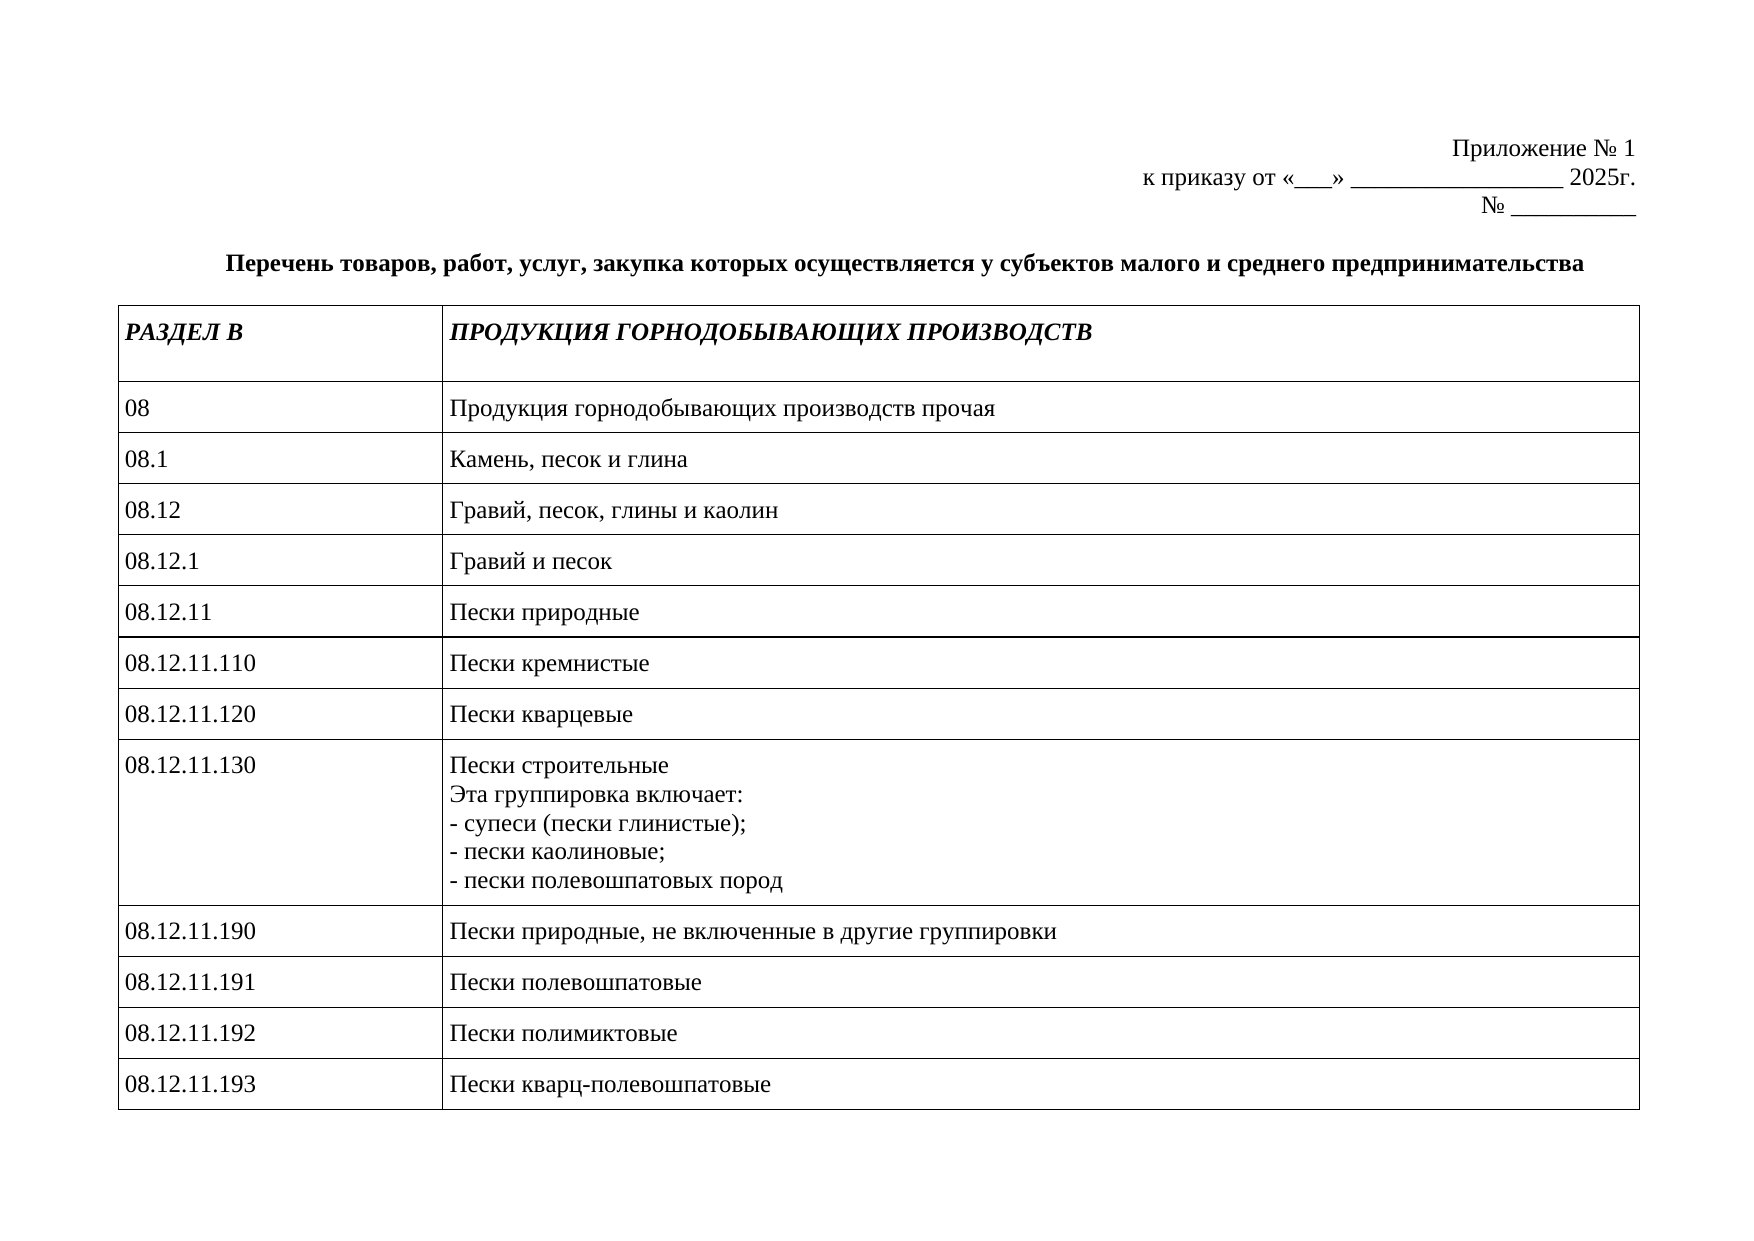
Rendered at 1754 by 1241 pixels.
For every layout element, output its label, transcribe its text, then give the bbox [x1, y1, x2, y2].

table_cell Пески кварц-полевошпатовые [443, 1059, 1639, 1109]
table_cell Пески кремнистые [443, 638, 1639, 687]
text Перечень товаров, работ, услуг, закупка которых осуществляется у субъектов малого и среднего предпринимательства [118, 248, 1636, 277]
table_cell Пески природные [443, 586, 1639, 636]
table_cell Продукция горнодобывающих производств прочая [443, 382, 1639, 432]
table_cell Пески строительные Эта группировка включает: - супеси (пески глинистые); - пески каолиновые; - пески полевошпатовых пород [443, 740, 1639, 904]
table_cell 08.12.11.110 [119, 638, 442, 687]
table_cell 08.12.11 [119, 586, 442, 636]
table_cell 08.12.1 [119, 535, 442, 585]
text к приказу от «___» _________________ 2025г. [118, 162, 1636, 190]
table_cell 08.1 [119, 433, 442, 483]
table_cell 08.12.11.120 [119, 689, 442, 738]
table_cell 08.12.11.193 [119, 1059, 442, 1109]
table_cell 08.12 [119, 484, 442, 534]
text № __________ [118, 190, 1636, 219]
table_cell 08.12.11.190 [119, 906, 442, 956]
table_header ПРОДУКЦИЯ ГОРНОДОБЫВАЮЩИХ ПРОИЗВОДСТВ [443, 306, 1639, 381]
table_cell Пески полимиктовые [443, 1008, 1639, 1058]
table_cell Пески природные, не включенные в другие группировки [443, 906, 1639, 956]
table_cell 08.12.11.191 [119, 957, 442, 1007]
table_cell 08 [119, 382, 442, 432]
table_cell Гравий и песок [443, 535, 1639, 585]
table_cell Гравий, песок, глины и каолин [443, 484, 1639, 534]
table_cell Пески кварцевые [443, 689, 1639, 738]
text Приложение № 1 [118, 133, 1636, 162]
table_header РАЗДЕЛ B [119, 306, 442, 381]
table_cell 08.12.11.192 [119, 1008, 442, 1058]
table_cell Пески полевошпатовые [443, 957, 1639, 1007]
table_cell Камень, песок и глина [443, 433, 1639, 483]
table_cell 08.12.11.130 [119, 740, 442, 904]
